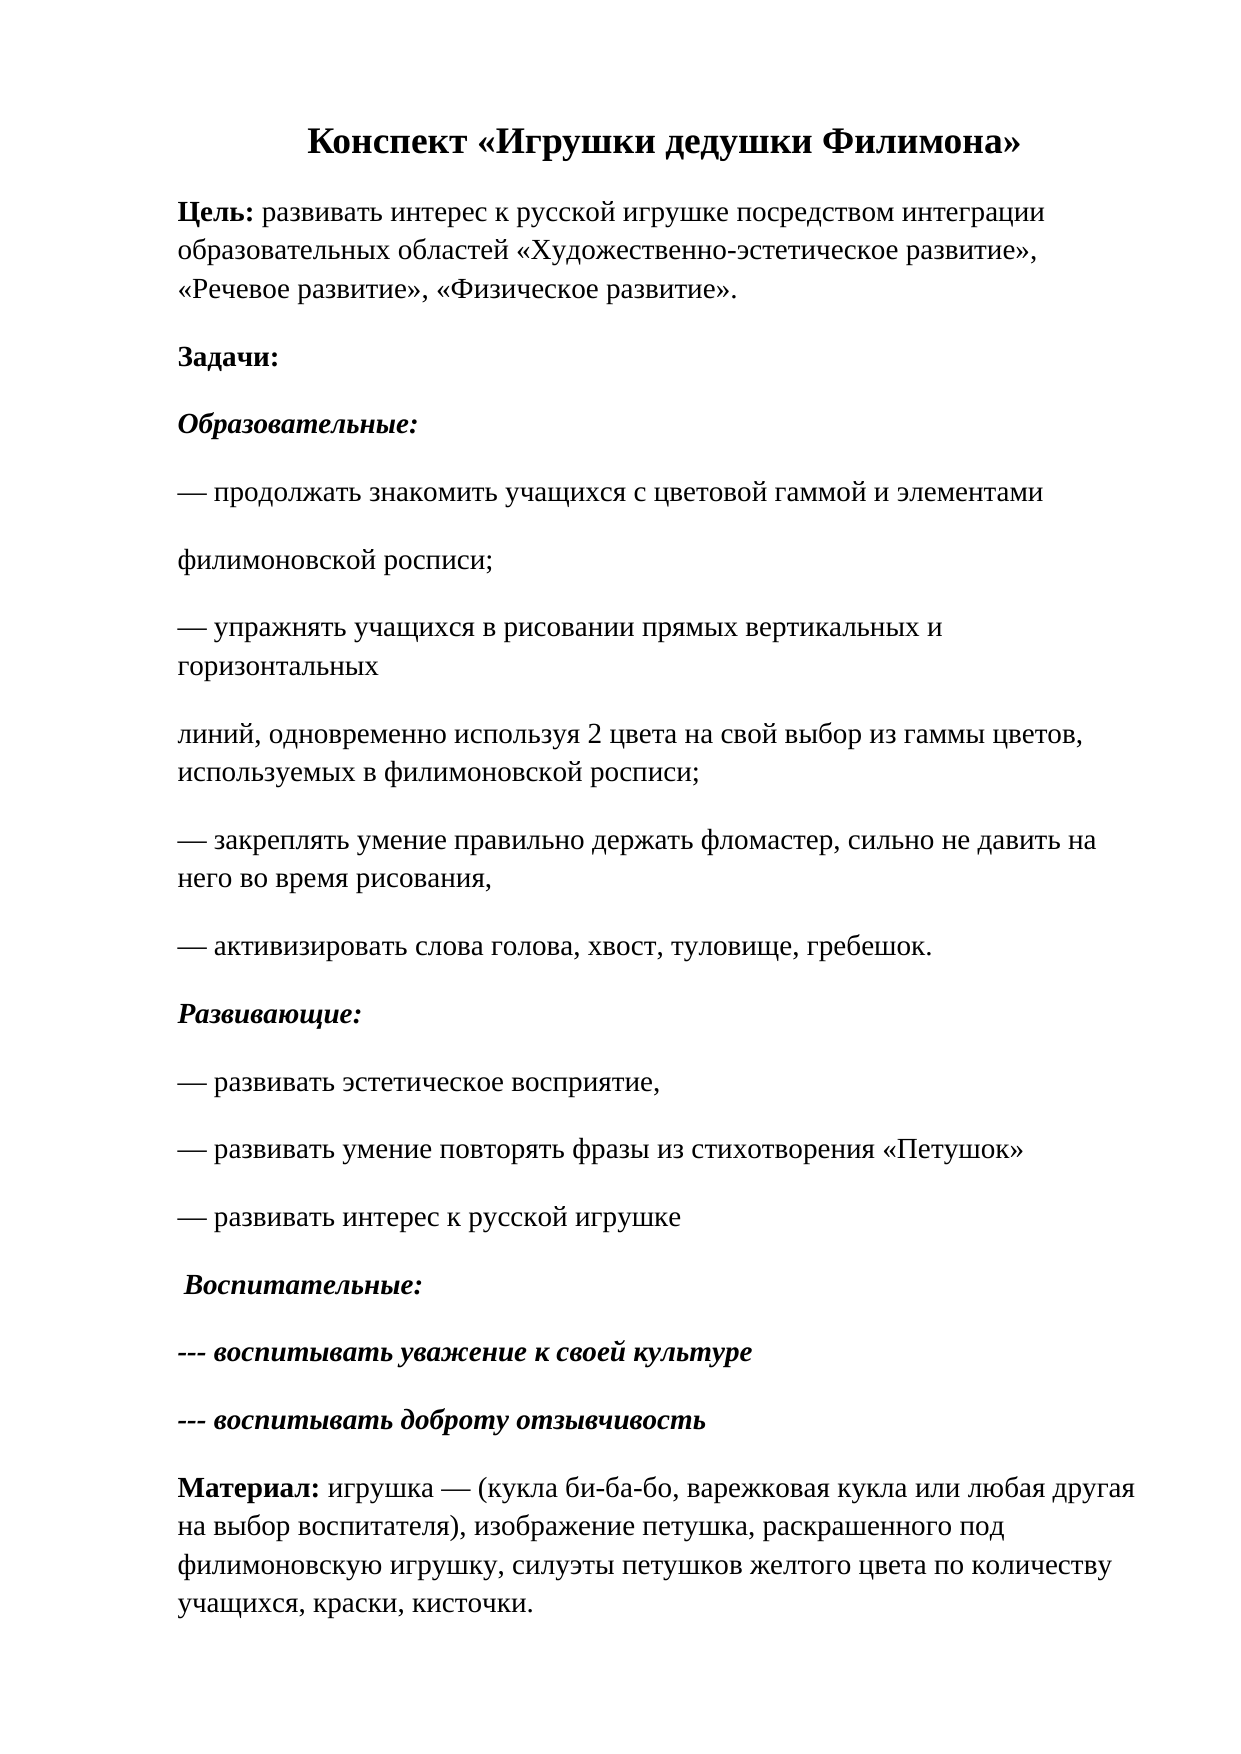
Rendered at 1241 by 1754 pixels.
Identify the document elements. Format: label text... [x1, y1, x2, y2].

text — упражнять учащихся в рисовании прямых вертикальных и горизонтальных [177, 609, 1152, 682]
text Задачи: [177, 339, 1152, 372]
text линий, одновременно используя 2 цвета на свой выбор из гаммы цветов, используемых в филимоновской росписи; [177, 716, 1152, 788]
text Цель: развивать интерес к русской игрушке посредством интеграции образовательных областей «Художественно-эстетическое развитие», «Речевое развитие», «Физическое развитие». [177, 194, 1152, 304]
text Воспитательные: [177, 1267, 1152, 1300]
text Развивающие: [177, 996, 1152, 1029]
text — развивать умение повторять фразы из стихотворения «Петушок» [177, 1131, 1152, 1165]
text — развивать эстетическое восприятие, [177, 1064, 1152, 1097]
text — активизировать слова голова, хвост, туловище, гребешок. [177, 928, 1152, 962]
text филимоновской росписи; [177, 542, 1152, 575]
text --- воспитывать доброту отзывчивость [177, 1402, 1152, 1436]
text — развивать интерес к русской игрушке [177, 1199, 1152, 1233]
text Образовательные: [177, 406, 1152, 440]
text Конспект «Игрушки дедушки Филимона» [177, 118, 1152, 161]
text — закреплять умение правильно держать фломастер, сильно не давить на него во время рисования, [177, 822, 1152, 894]
text — продолжать знакомить учащихся с цветовой гаммой и элементами [177, 474, 1152, 508]
text --- воспитывать уважение к своей культуре [177, 1334, 1152, 1368]
text Материал: игрушка — (кукла би-ба-бо, варежковая кукла или любая другая на выбор воспитателя), изображение петушка, раскрашенного под филимоновскую игрушку, силуэты петушков желтого цвета по количеству учащихся, краски, кисточки. [177, 1470, 1152, 1619]
